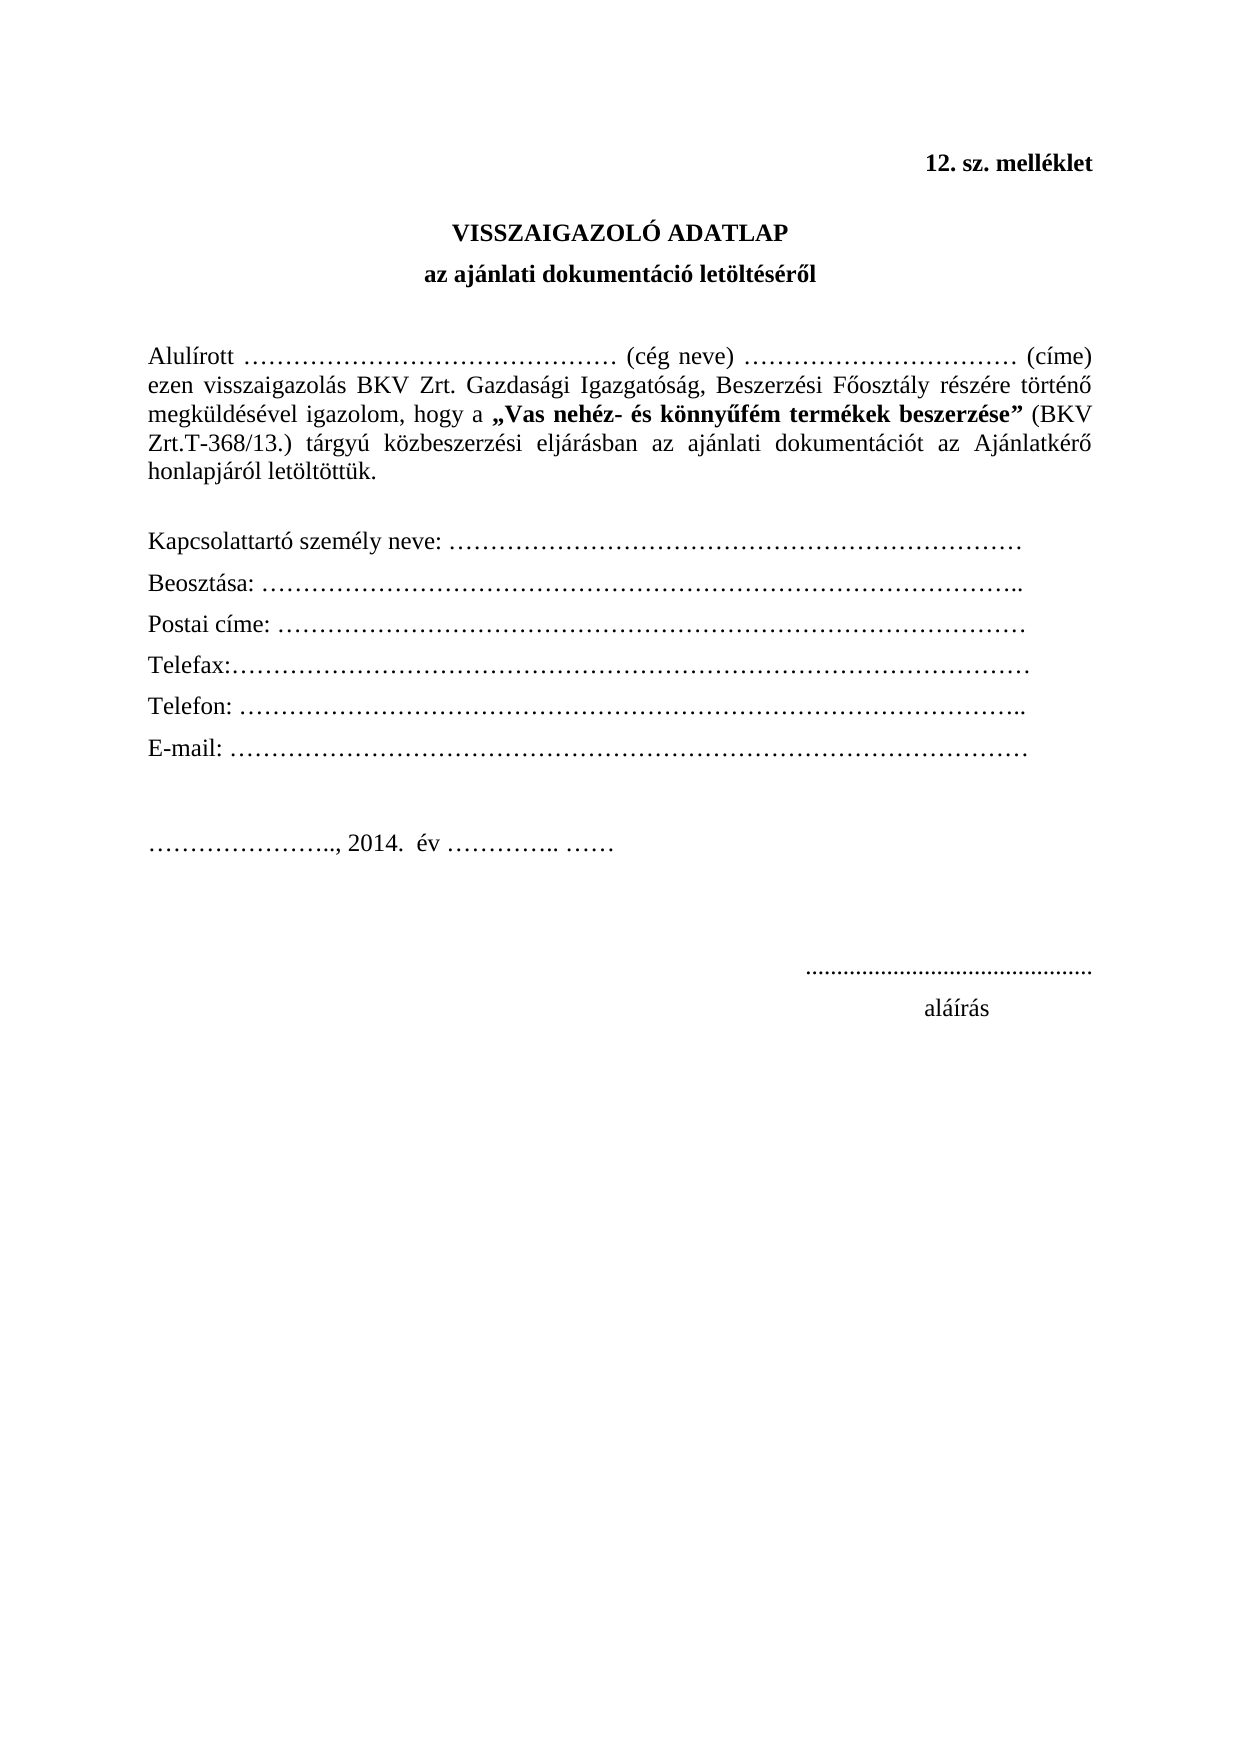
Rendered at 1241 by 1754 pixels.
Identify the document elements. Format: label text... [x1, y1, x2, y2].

text Telefon: ………………………………………………………………………………….. [148, 691, 1093, 720]
text Telefax:…………………………………………………………………………………… [148, 650, 1093, 679]
text E-mail: …………………………………………………………………………………… [148, 733, 1093, 761]
text .............................................. [148, 951, 1093, 980]
text Alulírott ……………………………………… (cég neve) …………………………… (címe) ezen visszaigazolás BKV Zrt. Gazdasági Igazgatóság, Beszerzési Főosztály részére történő megküldésével igazolom, hogy a „Vas nehéz- és könnyűfém termékek beszerzése” (BKV Zrt.T-368/13.) tárgyú közbeszerzési eljárásban az ajánlati dokumentációt az Ajánlatkérő honlapjáról letöltöttük. [148, 341, 1093, 485]
text Kapcsolattartó személy neve: …………………………………………………………… [148, 526, 1093, 555]
text ………………….., 2014. év ………….. …… [148, 828, 1093, 856]
text VISSZAIGAZOLÓ ADATLAP [148, 218, 1093, 246]
text aláírás [148, 993, 989, 1021]
text az ajánlati dokumentáció letöltéséről [148, 259, 1093, 288]
text 12. sz. melléklet [148, 148, 1093, 176]
text Beosztása: ……………………………………………………………………………….. [148, 568, 1093, 596]
text Postai címe: ……………………………………………………………………………… [148, 609, 1093, 638]
